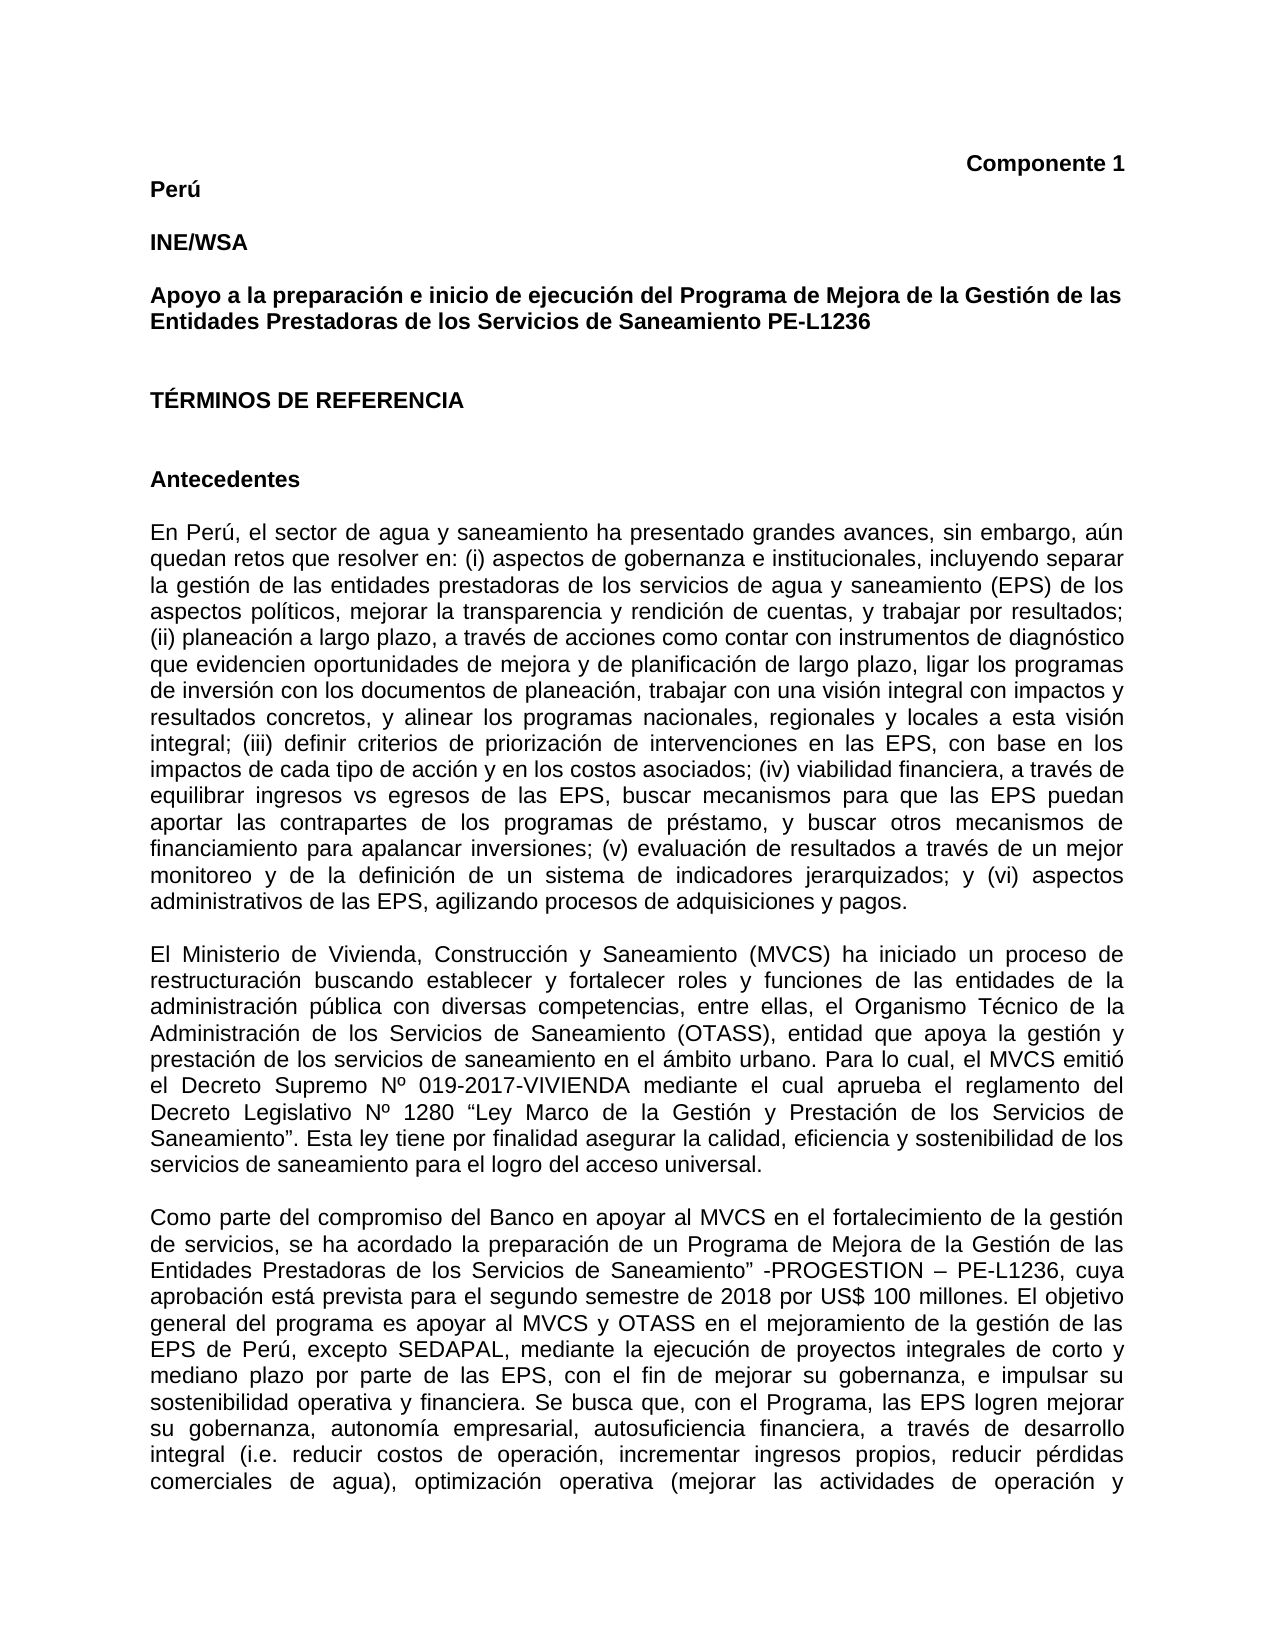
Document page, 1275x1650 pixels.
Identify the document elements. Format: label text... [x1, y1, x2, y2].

text En Perú, el sector de agua y saneamiento ha presentado grandes avances, sin embargo, aún quedan retos que resolver en: (i) aspectos de gobernanza e institucionales, incluyendo separar la gestión de las entidades prestadoras de los servicios de agua y saneamiento (EPS) de los aspectos políticos, mejorar la transparencia y rendición de cuentas, y trabajar por resultados; (ii) planeación a largo plazo, a través de acciones como contar con instrumentos de diagnóstico que evidencien oportunidades de mejora y de planificación de largo plazo, ligar los programas de inversión con los documentos de planeación, trabajar con una visión integral con impactos y resultados concretos, y alinear los programas nacionales, regionales y locales a esta visión integral; (iii) definir criterios de priorización de intervenciones en las EPS, con base en los impactos de cada tipo de acción y en los costos asociados; (iv) viabilidad financiera, a través de equilibrar ingresos vs egresos de las EPS, buscar mecanismos para que las EPS puedan aportar las contrapartes de los programas de préstamo, y buscar otros mecanismos de financiamiento para apalancar inversiones; (v) evaluación de resultados a través de un mejor monitoreo y de la definición de un sistema de indicadores jerarquizados; y (vi) aspectos administrativos de las EPS, agilizando procesos de adquisiciones y pagos. [150, 519, 1125, 914]
text Perú [150, 176, 1125, 203]
text TÉRMINOS DE REFERENCIA [150, 387, 1125, 413]
text Antecedentes [150, 466, 1125, 493]
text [150, 1204, 1125, 1494]
text Apoyo a la preparación e inicio de ejecución del Programa de Mejora de la Gestión de las Entidades Prestadoras de los Servicios de Saneamiento PE-L1236 [150, 282, 1125, 334]
text El Ministerio de Vivienda, Construcción y Saneamiento (MVCS) ha iniciado un proceso de restructuración buscando establecer y fortalecer roles y funciones de las entidades de la administración pública con diversas competencias, entre ellas, el Organismo Técnico de la Administración de los Servicios de Saneamiento (OTASS), entidad que apoya la gestión y prestación de los servicios de saneamiento en el ámbito urbano. Para lo cual, el MVCS emitió el Decreto Supremo Nº 019-2017-VIVIENDA mediante el cual aprueba el reglamento del Decreto Legislativo Nº 1280 “Ley Marco de la Gestión y Prestación de los Servicios de Saneamiento”. Esta ley tiene por finalidad asegurar la calidad, eficiencia y sostenibilidad de los servicios de saneamiento para el logro del acceso universal. [150, 941, 1125, 1178]
text INE/WSA [150, 229, 1125, 255]
text Componente 1 [150, 150, 1125, 176]
